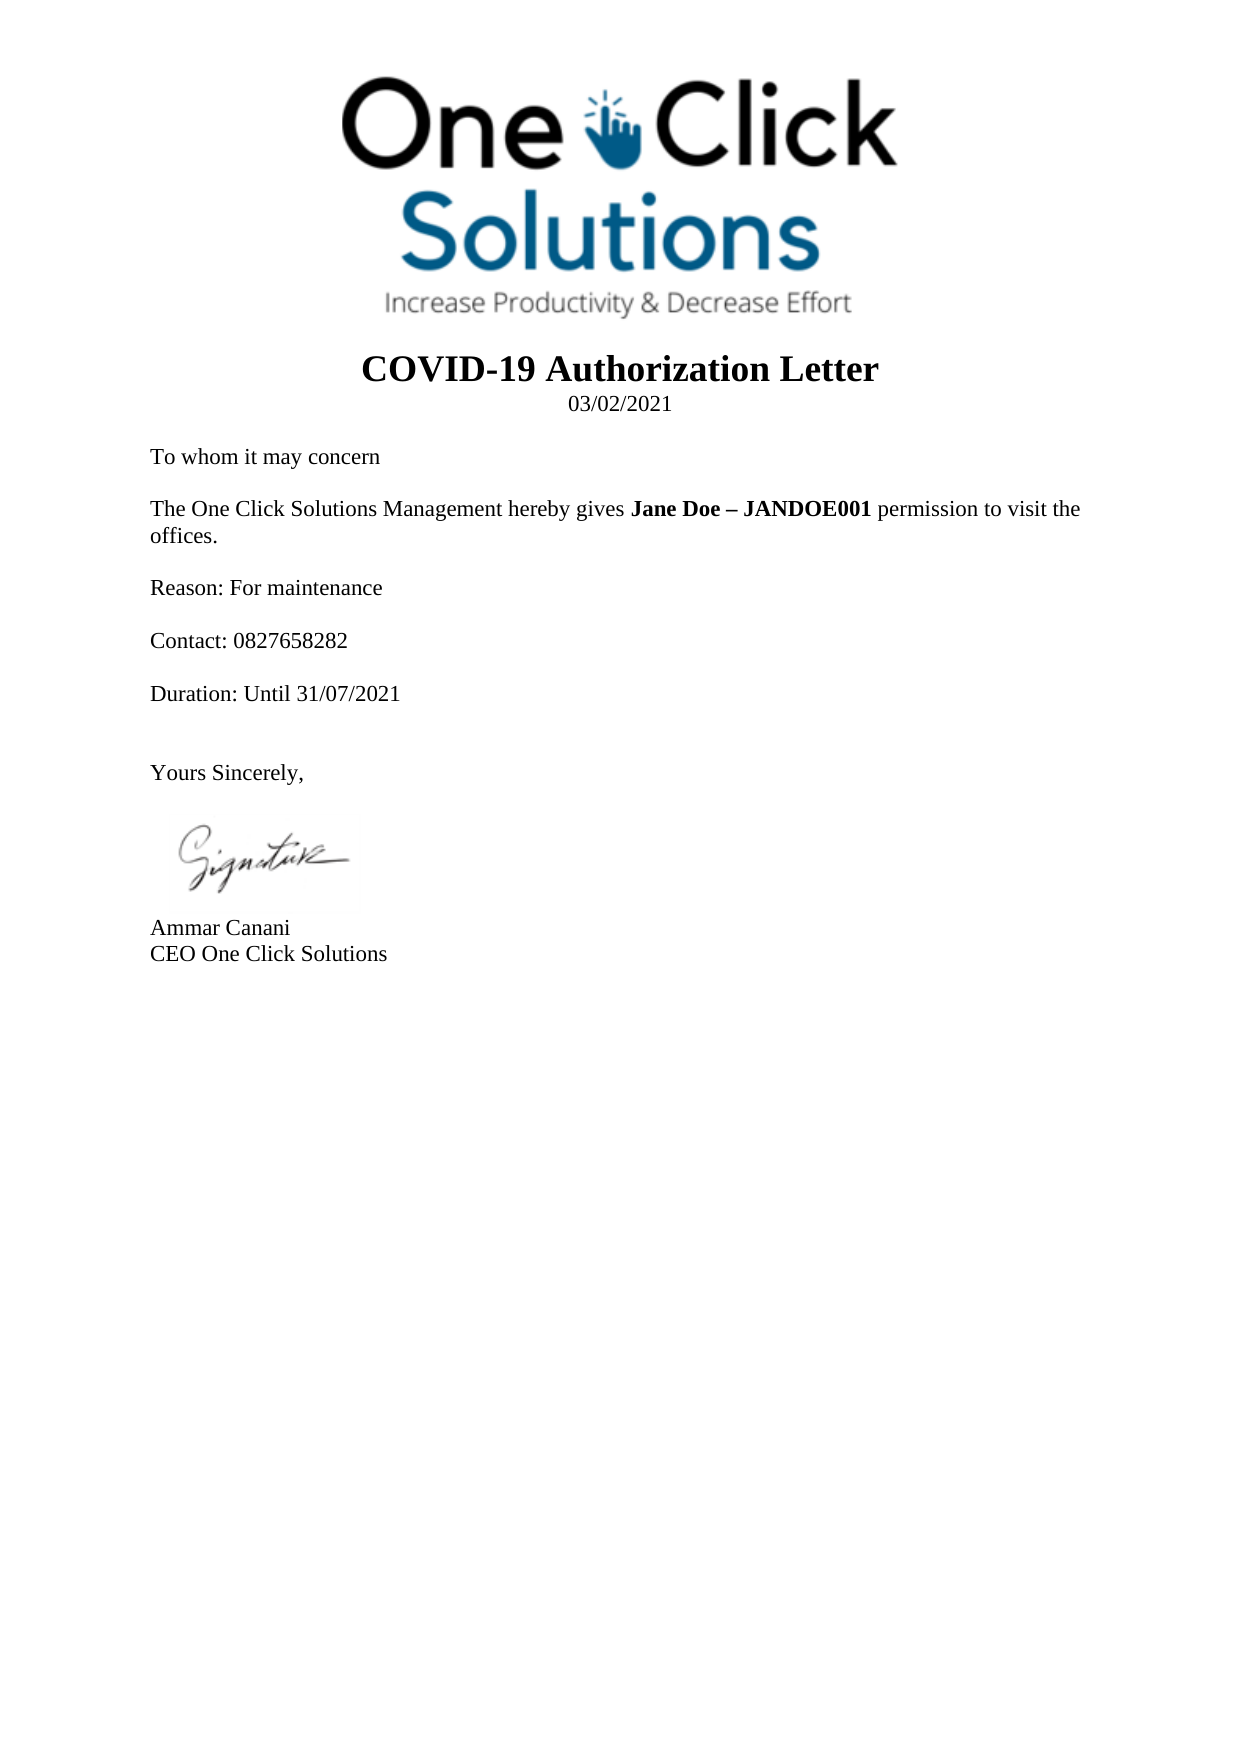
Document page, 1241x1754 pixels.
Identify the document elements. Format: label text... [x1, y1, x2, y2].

text Duration: Until 31/07/2021 [150, 680, 1090, 706]
text 03/02/2021 [150, 390, 1090, 416]
text The One Click Solutions Management hereby gives Jane Doe – JANDOE001 permission to visit the offices. [150, 495, 1090, 548]
picture [342, 75, 899, 322]
text Ammar Canani [150, 914, 1090, 940]
text Contact: 0827658282 [150, 627, 1090, 653]
text Yours Sincerely, [150, 759, 1090, 785]
picture [168, 814, 362, 914]
text Reason: For maintenance [150, 574, 1090, 601]
text CEO One Click Solutions [150, 940, 1090, 967]
text COVID-19 Authorization Letter [150, 347, 1090, 390]
text To whom it may concern [150, 443, 1090, 469]
